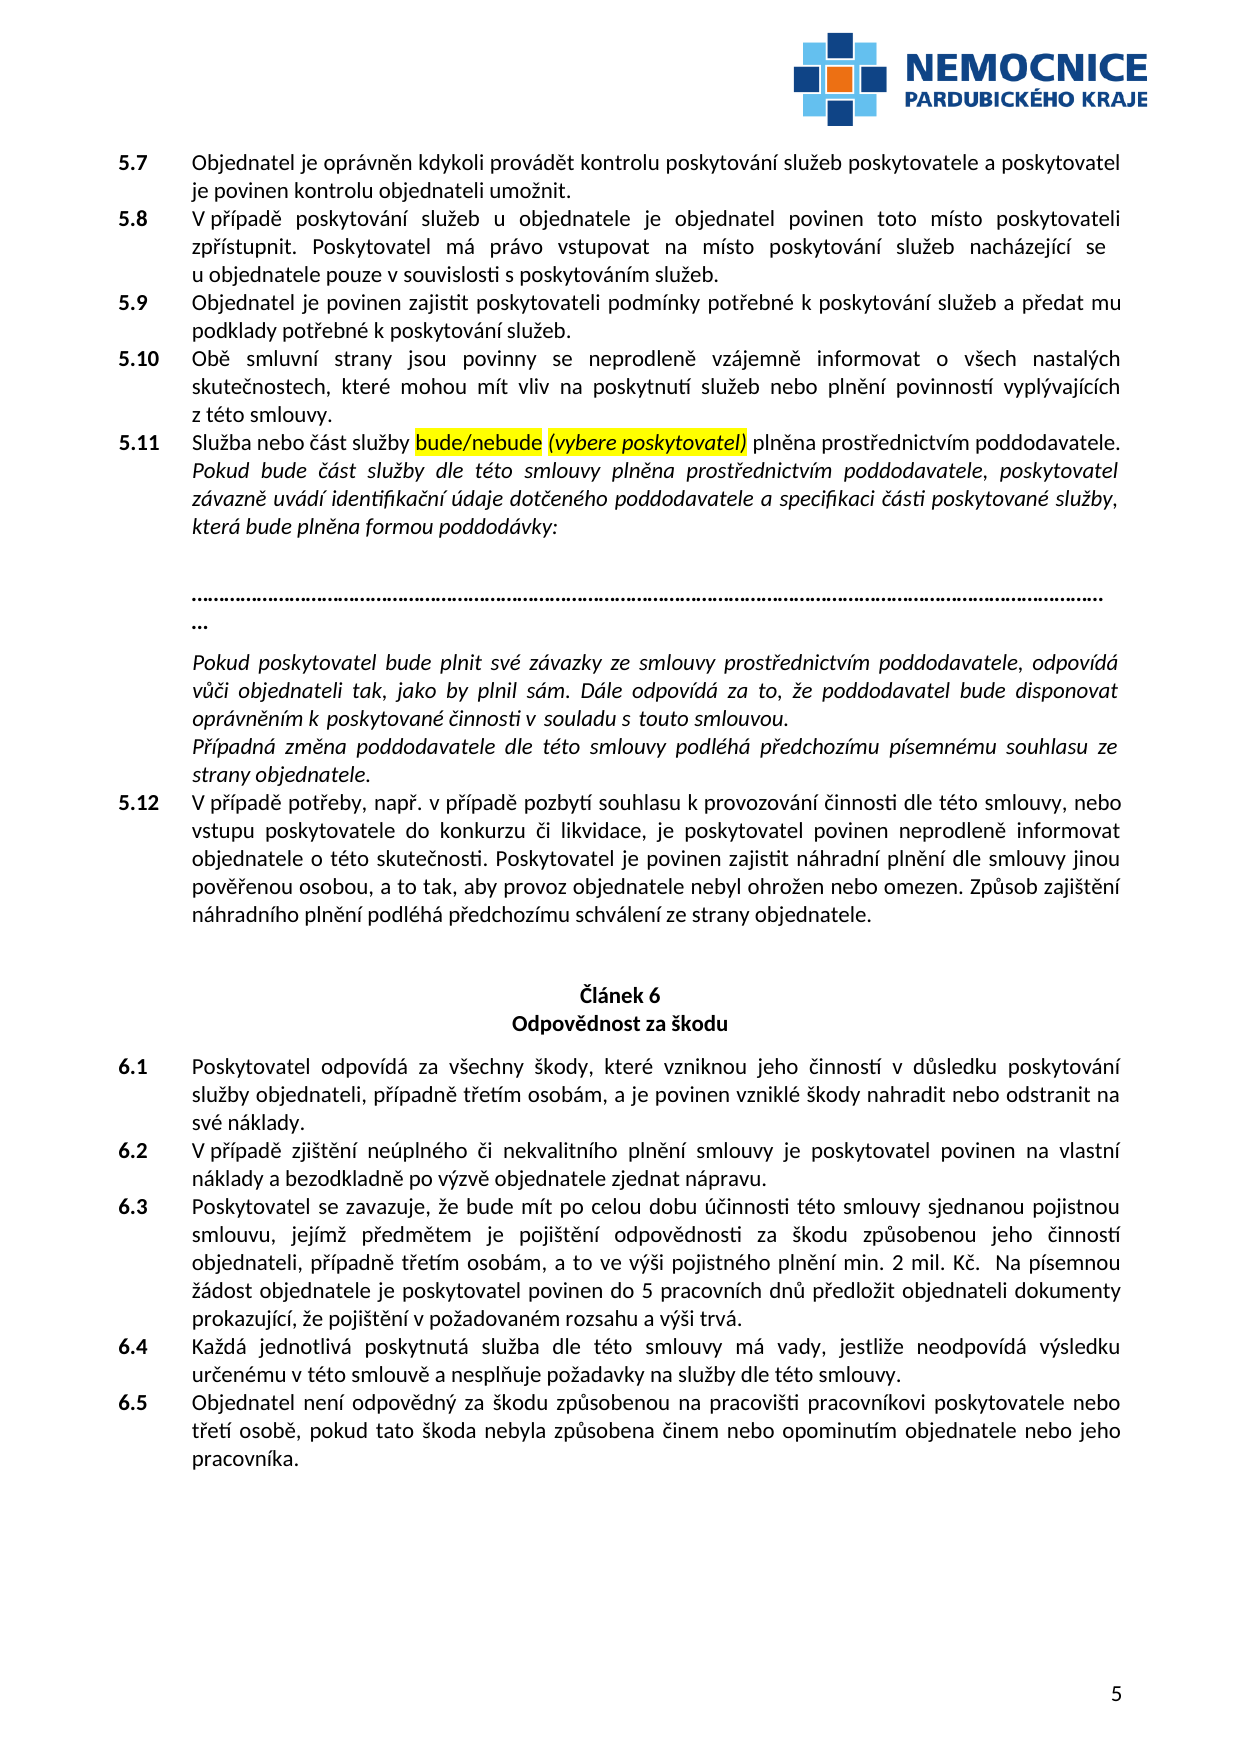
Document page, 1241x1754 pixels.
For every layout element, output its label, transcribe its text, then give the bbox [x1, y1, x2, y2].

text 5.11 Služba nebo část služby bude/nebude (vybere poskytovatel) plněna prostřednictvím poddodavatele. [747, 428, 1122, 456]
text 5.11 Služba nebo část služby bude/nebude (vybere poskytovatel) plněna prostřednictvím poddodavatele. [118, 428, 415, 456]
text 6.1 Poskytovatel odpovídá za všechny škody, které vzniknou jeho činností v důsledku poskytování služby objednateli, případně třetím osobám, a je povinen vzniklé škody nahradit nebo odstranit na své náklady. [118, 1052, 1122, 1136]
picture [792, 31, 1148, 127]
text 5.9 Objednatel je povinen zajistit poskytovateli podmínky potřebné k poskytování služeb a předat mu podklady potřebné k poskytování služeb. [118, 288, 1122, 344]
text 6.3 Poskytovatel se zavazuje, že bude mít po celou dobu účinnosti této smlouvy sjednanou pojistnou smlouvu, jejímž předmětem je pojištění odpovědnosti za škodu způsobenou jeho činností objednateli, případně třetím osobám, a to ve výši pojistného plnění min. 2 mil. Kč. Na písemnou žádost objednatele je poskytovatel povinen do 5 pracovních dnů předložit objednateli dokumenty prokazující, že pojištění v požadovaném rozsahu a výši trvá. [118, 1192, 1122, 1332]
text 5.12 V případě potřeby, např. v případě pozbytí souhlasu k provozování činnosti dle této smlouvy, nebo vstupu poskytovatele do konkurzu či likvidace, je poskytovatel povinen neprodleně informovat objednatele o této skutečnosti. Poskytovatel je povinen zajistit náhradní plnění dle smlouvy jinou pověřenou osobou, a to tak, aby provoz objednatele nebyl ohrožen nebo omezen. Způsob zajištění náhradního plnění podléhá předchozímu schválení ze strany objednatele. [118, 788, 1122, 928]
text Pokud bude část služby dle této smlouvy plněna prostřednictvím poddodavatele, poskytovatel závazně uvádí identifikační údaje dotčeného poddodavatele a specifikaci části poskytované služby, která bude plněna formou poddodávky: [118, 456, 1122, 540]
text Článek 6 [118, 981, 1122, 1009]
text Případná změna poddodavatele dle této smlouvy podléhá předchozímu písemnému souhlasu ze strany objednatele. [192, 732, 1122, 788]
text 5.10 Obě smluvní strany jsou povinny se neprodleně vzájemně informovat o všech nastalých skutečnostech, které mohou mít vliv na poskytnutí služeb nebo plnění povinností vyplývajících z této smlouvy. [118, 344, 1122, 428]
subtitle Odpovědnost za škodu [118, 1009, 1122, 1037]
text Pokud poskytovatel bude plnit své závazky ze smlouvy prostřednictvím poddodavatele, odpovídá vůči objednateli tak, jako by plnil sám. Dále odpovídá za to, že poddodavatel bude disponovat oprávněním k poskytované činnosti v souladu s touto smlouvou. [118, 648, 1122, 732]
text ……………………………………………………………………………………………………………………………………………………… [118, 552, 1122, 635]
text 5.7 Objednatel je oprávněn kdykoli provádět kontrolu poskytování služeb poskytovatele a poskytovatel je povinen kontrolu objednateli umožnit. [118, 148, 1122, 204]
text 6.4 Každá jednotlivá poskytnutá služba dle této smlouvy má vady, jestliže neodpovídá výsledku určenému v této smlouvě a nesplňuje požadavky na služby dle této smlouvy. [118, 1332, 1122, 1388]
text 6.5 Objednatel není odpovědný za škodu způsobenou na pracovišti pracovníkovi poskytovatele nebo třetí osobě, pokud tato škoda nebyla způsobena činem nebo opominutím objednatele nebo jeho pracovníka. [118, 1388, 1122, 1472]
text 5.8 V případě poskytování služeb u objednatele je objednatel povinen toto místo poskytovateli zpřístupnit. Poskytovatel má právo vstupovat na místo poskytování služeb nacházející se u objednatele pouze v souvislosti s poskytováním služeb. [118, 204, 1122, 288]
text 6.2 V případě zjištění neúplného či nekvalitního plnění smlouvy je poskytovatel povinen na vlastní náklady a bezodkladně po výzvě objednatele zjednat nápravu. [118, 1136, 1122, 1192]
